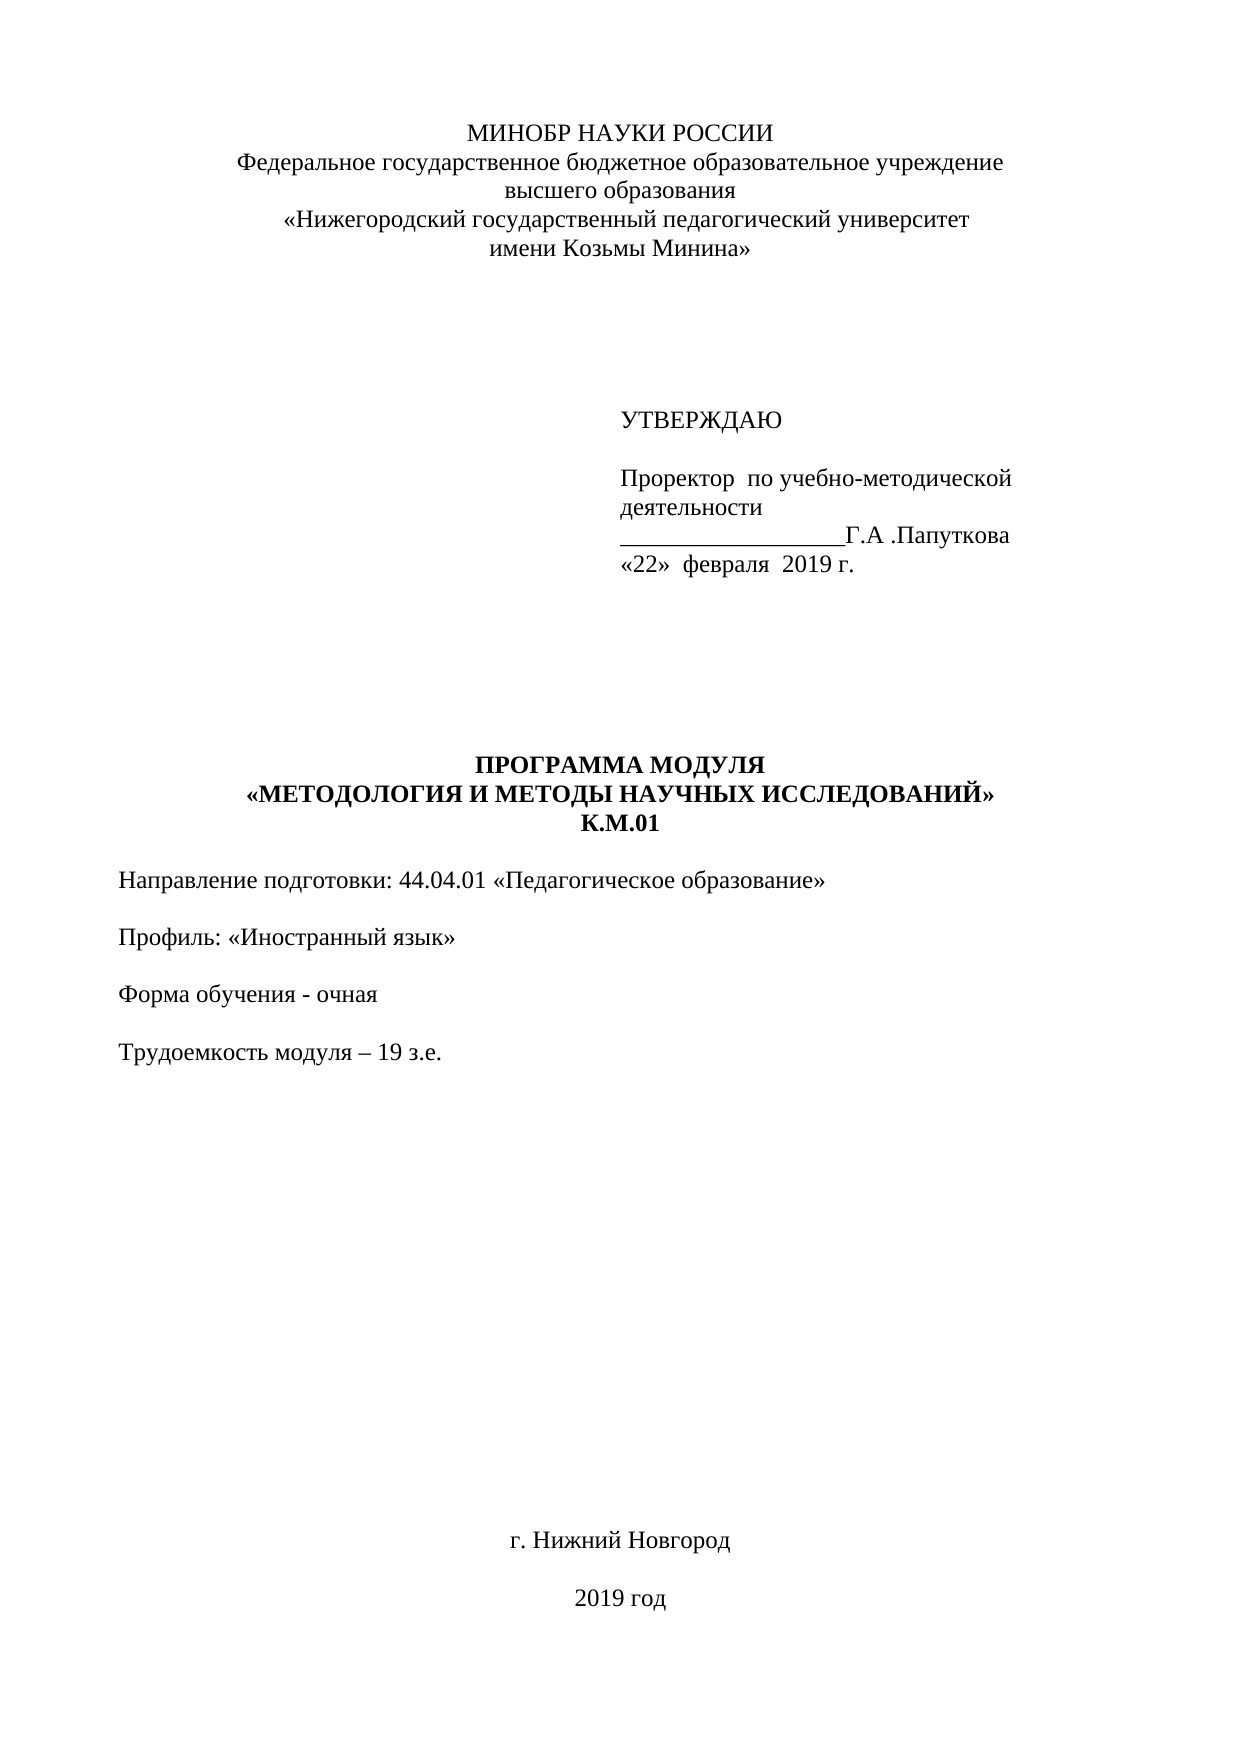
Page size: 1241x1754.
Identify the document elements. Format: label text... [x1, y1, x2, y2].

text 2019 год [118, 1583, 1122, 1612]
text программа модуля [118, 751, 1122, 779]
text Направление подготовки: 44.04.01 «Педагогическое образование» [118, 866, 1122, 894]
text «МЕТОДОЛОГИЯ И МЕТОДЫ НАУЧНЫХ ИССЛЕДОВАНИЙ» [118, 779, 1122, 808]
text г. Нижний Новгород [118, 1525, 1122, 1554]
text «Нижегородский государственный педагогический университет [118, 204, 1122, 233]
text «22» февраля 2019 г. [620, 549, 1122, 578]
text УТВЕРЖДАЮ [472, 406, 1122, 434]
text Проректор по учебно-методической деятельности [620, 463, 1122, 521]
text __________________Г.А .Папуткова [118, 521, 1122, 549]
text высшего образования [118, 176, 1122, 204]
text Форма обучения - очная [118, 979, 1122, 1008]
text Профиль: «Иностранный язык» [118, 922, 1122, 951]
text Трудоемкость модуля – 19 з.е. [118, 1037, 1122, 1065]
text МИНОБР НАУКИ РОССИИ [118, 118, 1122, 147]
text К.М.01 [118, 808, 1122, 837]
text Федеральное государственное бюджетное образовательное учреждение [118, 147, 1122, 176]
text имени Козьмы Минина» [118, 233, 1122, 262]
